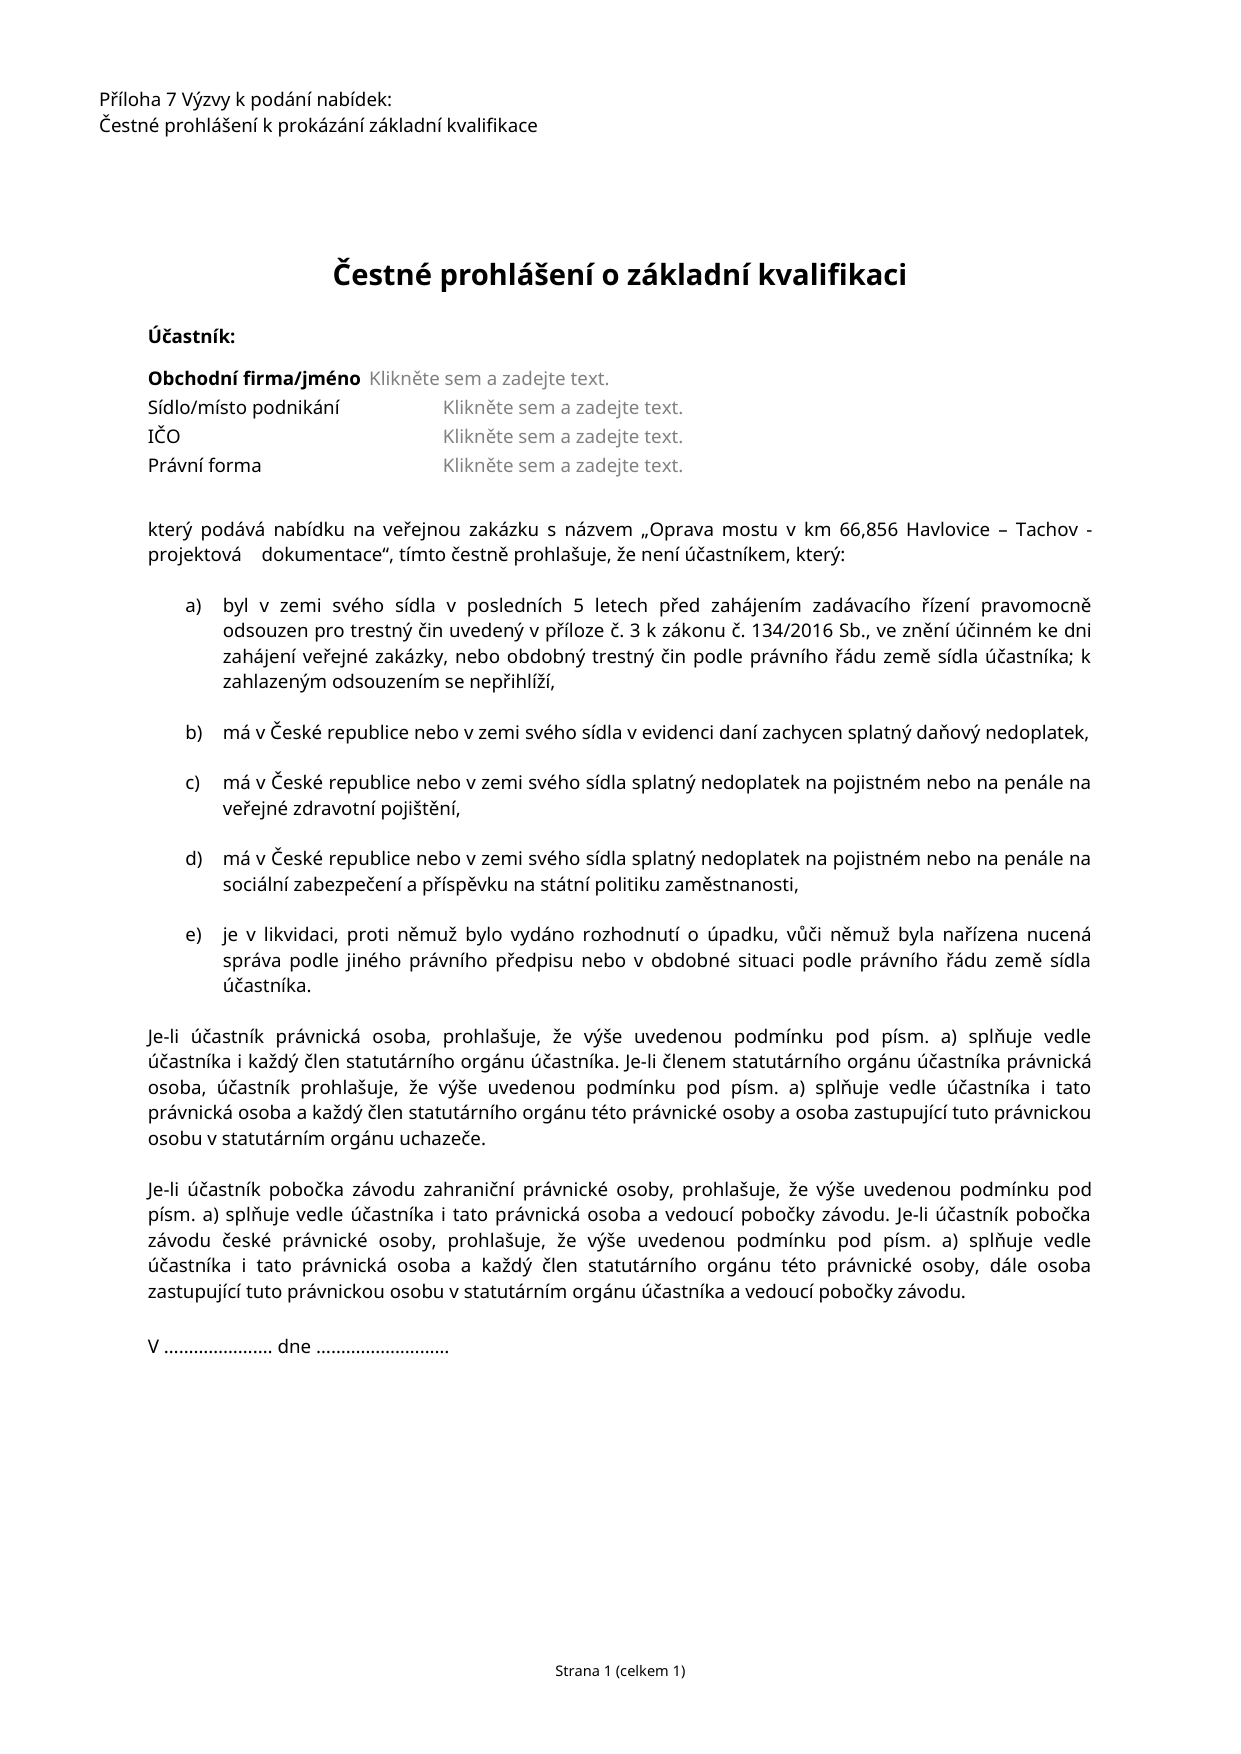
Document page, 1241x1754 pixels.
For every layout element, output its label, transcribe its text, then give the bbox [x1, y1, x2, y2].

list je v likvidaci, proti němuž bylo vydáno rozhodnutí o úpadku, vůči němuž byla nařízena nucená správa podle jiného právního předpisu nebo v obdobné situaci podle právního řádu země sídla účastníka. [185, 922, 1093, 998]
text Sídlo/místo podnikání [148, 391, 1093, 420]
text který podává nabídku na veřejnou zakázku s názvem „Oprava mostu v km 66,856 Havlovice – Tachov - projektová dokumentace“, tímto čestně prohlašuje, že není účastníkem, který: [148, 516, 1093, 567]
text Účastník: [148, 318, 1093, 349]
list má v České republice nebo v zemi svého sídla splatný nedoplatek na pojistném nebo na penále na veřejné zdravotní pojištění, [185, 769, 1093, 821]
list byl v zemi svého sídla v posledních 5 letech před zahájením zadávacího řízení pravomocně odsouzen pro trestný čin uvedený v příloze č. 3 k zákonu č. 134/2016 Sb., ve znění účinném ke dni zahájení veřejné zakázky, nebo obdobný trestný čin podle právního řádu země sídla účastníka; k zahlazeným odsouzením se nepřihlíží, [185, 592, 1093, 694]
list má v České republice nebo v zemi svého sídla splatný nedoplatek na pojistném nebo na penále na sociální zabezpečení a příspěvku na státní politiku zaměstnanosti, [185, 846, 1093, 897]
list má v České republice nebo v zemi svého sídla v evidenci daní zachycen splatný daňový nedoplatek, [185, 719, 1093, 744]
text Právní forma [148, 449, 1093, 478]
text Je-li účastník právnická osoba, prohlašuje, že výše uvedenou podmínku pod písm. a) splňuje vedle účastníka i každý člen statutárního orgánu účastníka. Je-li členem statutárního orgánu účastníka právnická osoba, účastník prohlašuje, že výše uvedenou podmínku pod písm. a) splňuje vedle účastníka i tato právnická osoba a každý člen statutárního orgánu této právnické osoby a osoba zastupující tuto právnickou osobu v statutárním orgánu uchazeče. [148, 1023, 1093, 1151]
text Obchodní firma/jméno [148, 362, 1093, 391]
title Čestné prohlášení o základní kvalifikaci [148, 254, 1093, 293]
text Je-li účastník pobočka závodu zahraniční právnické osoby, prohlašuje, že výše uvedenou podmínku pod písm. a) splňuje vedle účastníka i tato právnická osoba a vedoucí pobočky závodu. Je-li účastník pobočka závodu české právnické osoby, prohlašuje, že výše uvedenou podmínku pod písm. a) splňuje vedle účastníka i tato právnická osoba a každý člen statutárního orgánu této právnické osoby, dále osoba zastupující tuto právnickou osobu v statutárním orgánu účastníka a vedoucí pobočky závodu. [148, 1176, 1093, 1304]
text V ……………….… dne ……………………… [148, 1329, 1092, 1358]
text IČO [148, 420, 1093, 449]
